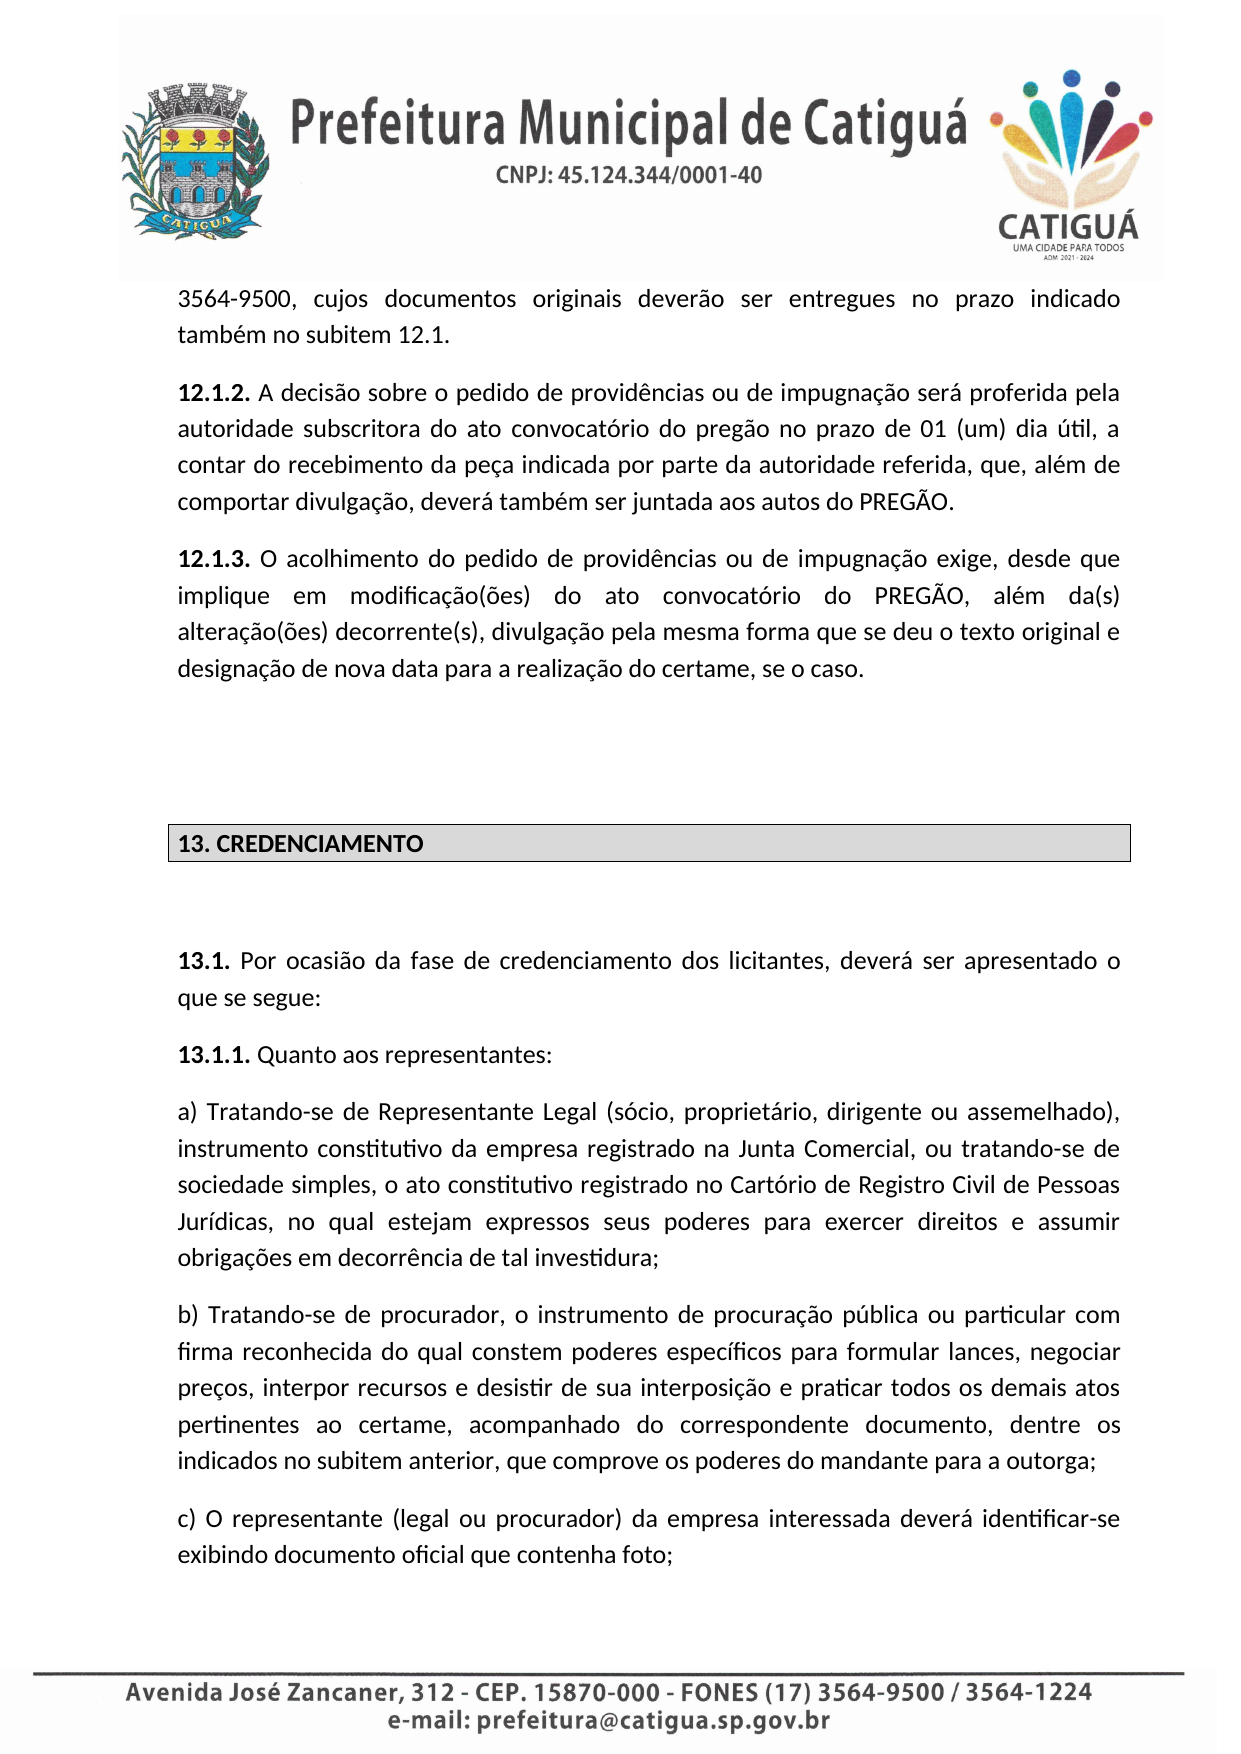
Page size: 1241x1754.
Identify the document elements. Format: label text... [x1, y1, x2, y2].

picture [118, 14, 1164, 282]
text 13.1.1. Quanto aos representantes: [177, 1038, 1122, 1070]
text 13. CREDENCIAMENTO [169, 825, 1130, 861]
text 12.1.3. O acolhimento do pedido de providências ou de impugnação exige, desde que implique em modificação(ões) do ato convocatório do PREGÃO, além da(s) alteração(ões) decorrente(s), divulgação pela mesma forma que se deu o texto original e designação de nova data para a realização do certame, se o caso. [177, 542, 1122, 683]
picture [0, 1668, 1218, 1754]
text a) Tratando-se de Representante Legal (sócio, proprietário, dirigente ou assemelhado), instrumento constitutivo da empresa registrado na Junta Comercial, ou tratando-se de sociedade simples, o ato constitutivo registrado no Cartório de Registro Civil de Pessoas Jurídicas, no qual estejam expressos seus poderes para exercer direitos e assumir obrigações em decorrência de tal investidura; [177, 1096, 1122, 1273]
text 12.1.2. A decisão sobre o pedido de providências ou de impugnação será proferida pela autoridade subscritora do ato convocatório do pregão no prazo de 01 (um) dia útil, a contar do recebimento da peça indicada por parte da autoridade referida, que, além de comportar divulgação, deverá também ser juntada aos autos do PREGÃO. [177, 376, 1122, 517]
text c) O representante (legal ou procurador) da empresa interessada deverá identificar-se exibindo documento oficial que contenha foto; [177, 1502, 1122, 1570]
text b) Tratando-se de procurador, o instrumento de procuração pública ou particular com firma reconhecida do qual constem poderes específicos para formular lances, negociar preços, interpor recursos e desistir de sua interposição e praticar todos os demais atos pertinentes ao certame, acompanhado do correspondente documento, dentre os indicados no subitem anterior, que comprove os poderes do mandante para a outorga; [177, 1299, 1122, 1476]
text 13.1. Por ocasião da fase de credenciamento dos licitantes, deverá ser apresentado o que se segue: [177, 944, 1122, 1013]
